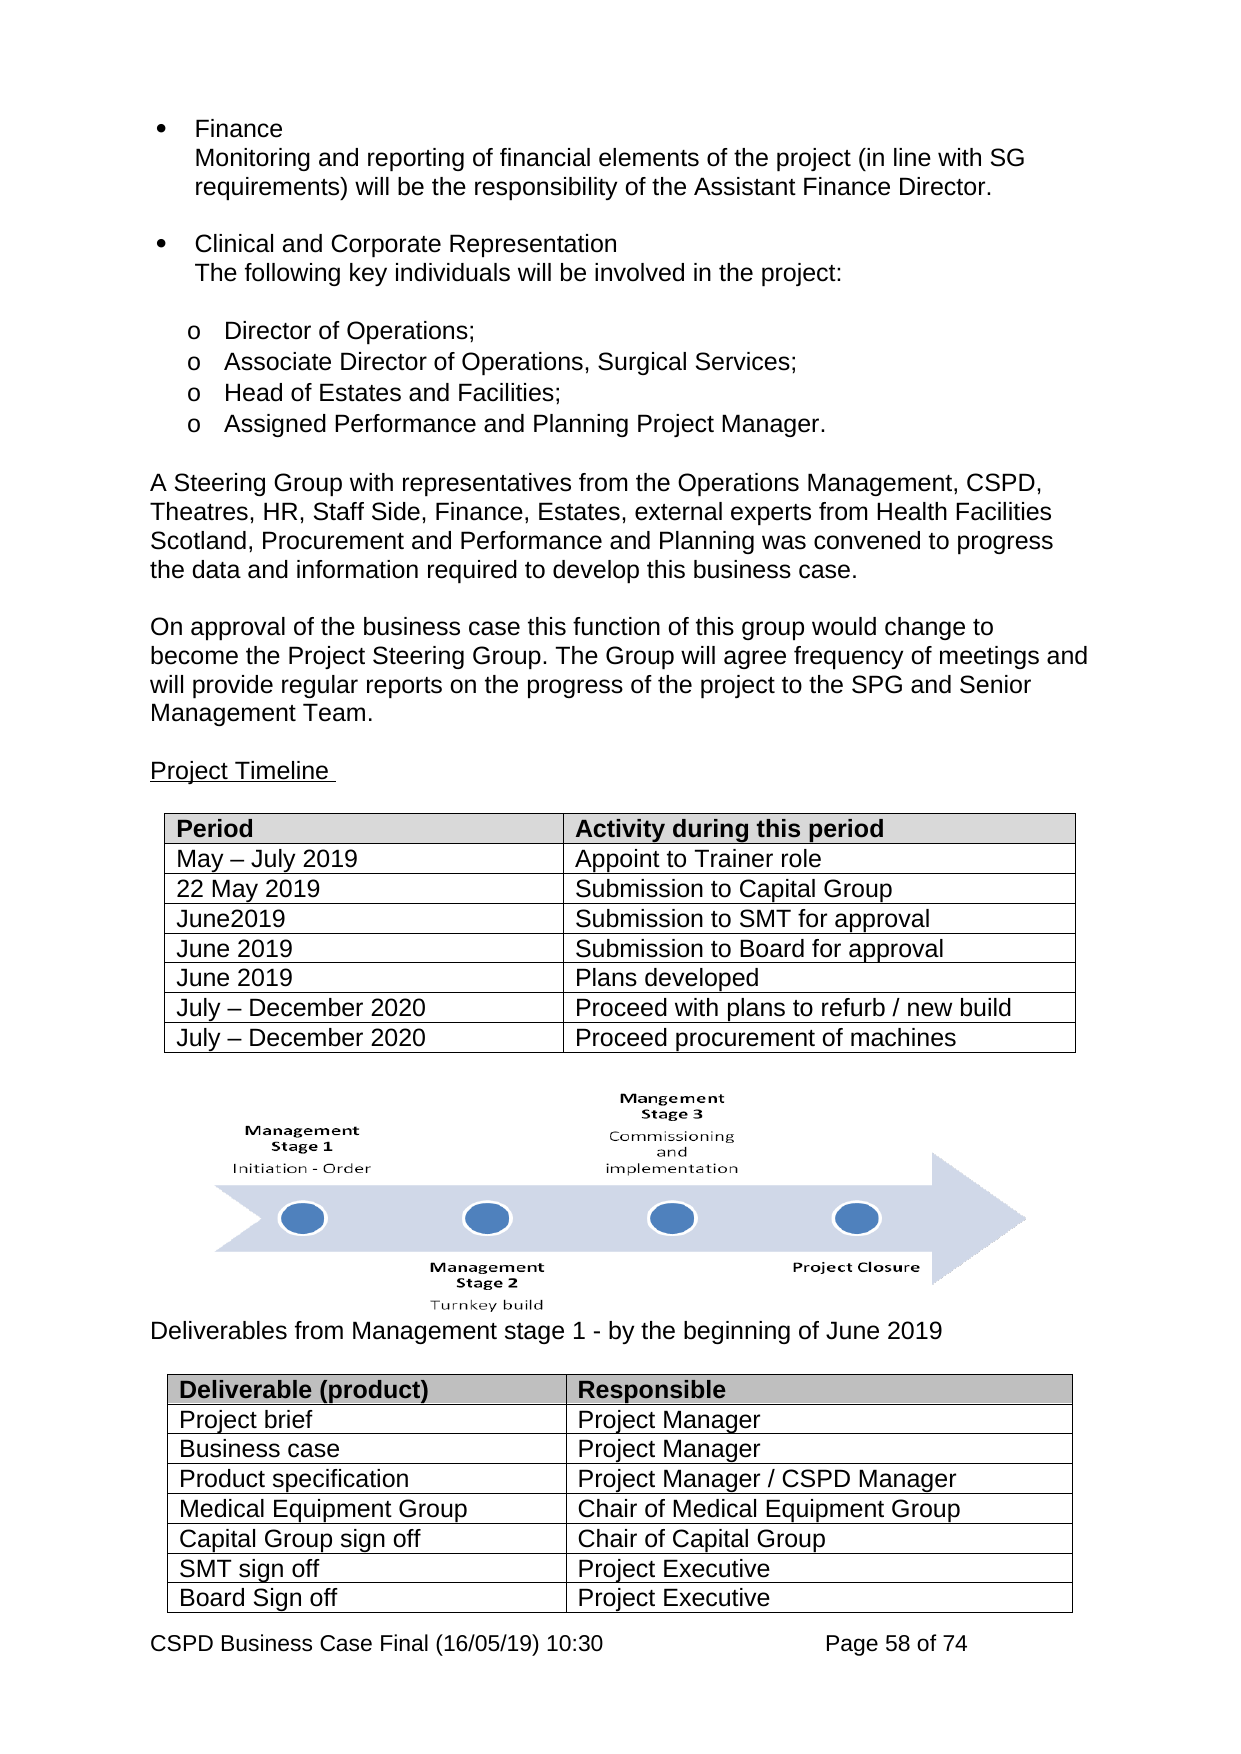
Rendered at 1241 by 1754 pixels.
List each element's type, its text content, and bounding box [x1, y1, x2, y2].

table_cell Project Manager [567, 1434, 1072, 1463]
table_header Period [165, 814, 563, 843]
table_cell Product specification [168, 1464, 566, 1493]
table_cell Board Sign off [168, 1583, 566, 1612]
table_cell Project Executive [567, 1583, 1072, 1612]
table_cell Chair of Medical Equipment Group [567, 1494, 1072, 1523]
table_cell Project Executive [567, 1554, 1072, 1582]
text On approval of the business case this function of this group would change to become the Project Steering Group. The Group will agree frequency of meetings and will provide regular reports on the progress of the project to the SPG and Senior Management Team. [150, 612, 1090, 727]
text Project Timeline [150, 756, 1090, 784]
table_cell Plans developed [564, 963, 1075, 992]
table_cell June 2019 [165, 934, 563, 962]
list Director of Operations; [186, 316, 1090, 347]
table_cell Submission to Capital Group [564, 874, 1075, 903]
text Monitoring and reporting of financial elements of the project (in line with SG requirements) will be the responsibility of the Assistant Finance Director. [194, 143, 1090, 201]
list Head of Estates and Facilities; [186, 378, 1090, 409]
list Clinical and Corporate Representation [157, 229, 1090, 258]
text Deliverables from Management stage 1 - by the beginning of June 2019 [150, 1316, 1090, 1345]
table_cell June2019 [165, 904, 563, 932]
table_cell Chair of Capital Group [567, 1524, 1072, 1552]
table_cell July – December 2020 [165, 993, 563, 1022]
table_cell Capital Group sign off [168, 1524, 566, 1552]
table_cell Proceed with plans to refurb / new build [564, 993, 1075, 1022]
table_cell Project Manager [567, 1405, 1072, 1433]
picture [213, 1093, 1026, 1317]
table_cell Appoint to Trainer role [564, 844, 1075, 873]
table_cell Project brief [168, 1405, 566, 1433]
table_cell Submission to Board for approval [564, 934, 1075, 962]
table_cell 22 May 2019 [165, 874, 563, 903]
table_cell Project Manager / CSPD Manager [567, 1464, 1072, 1493]
table_cell Business case [168, 1434, 566, 1463]
list Finance [157, 114, 1090, 143]
list Assigned Performance and Planning Project Manager. [186, 409, 1090, 439]
table_cell May – July 2019 [165, 844, 563, 873]
list Associate Director of Operations, Surgical Services; [186, 347, 1090, 378]
text A Steering Group with representatives from the Operations Management, CSPD, Theatres, HR, Staff Side, Finance, Estates, external experts from Health Facilities Scotland, Procurement and Performance and Planning was convened to progress the data and information required to develop this business case. [150, 468, 1090, 583]
table_cell July – December 2020 [165, 1023, 563, 1052]
table_cell SMT sign off [168, 1554, 566, 1582]
table_header Deliverable (product) [168, 1375, 566, 1403]
table_header Activity during this period [564, 814, 1075, 843]
table_header Responsible [567, 1375, 1072, 1403]
table_cell Proceed procurement of machines [564, 1023, 1075, 1052]
text The following key individuals will be involved in the project: [194, 258, 1090, 287]
table_cell Medical Equipment Group [168, 1494, 566, 1523]
table_cell Submission to SMT for approval [564, 904, 1075, 932]
table_cell June 2019 [165, 963, 563, 992]
